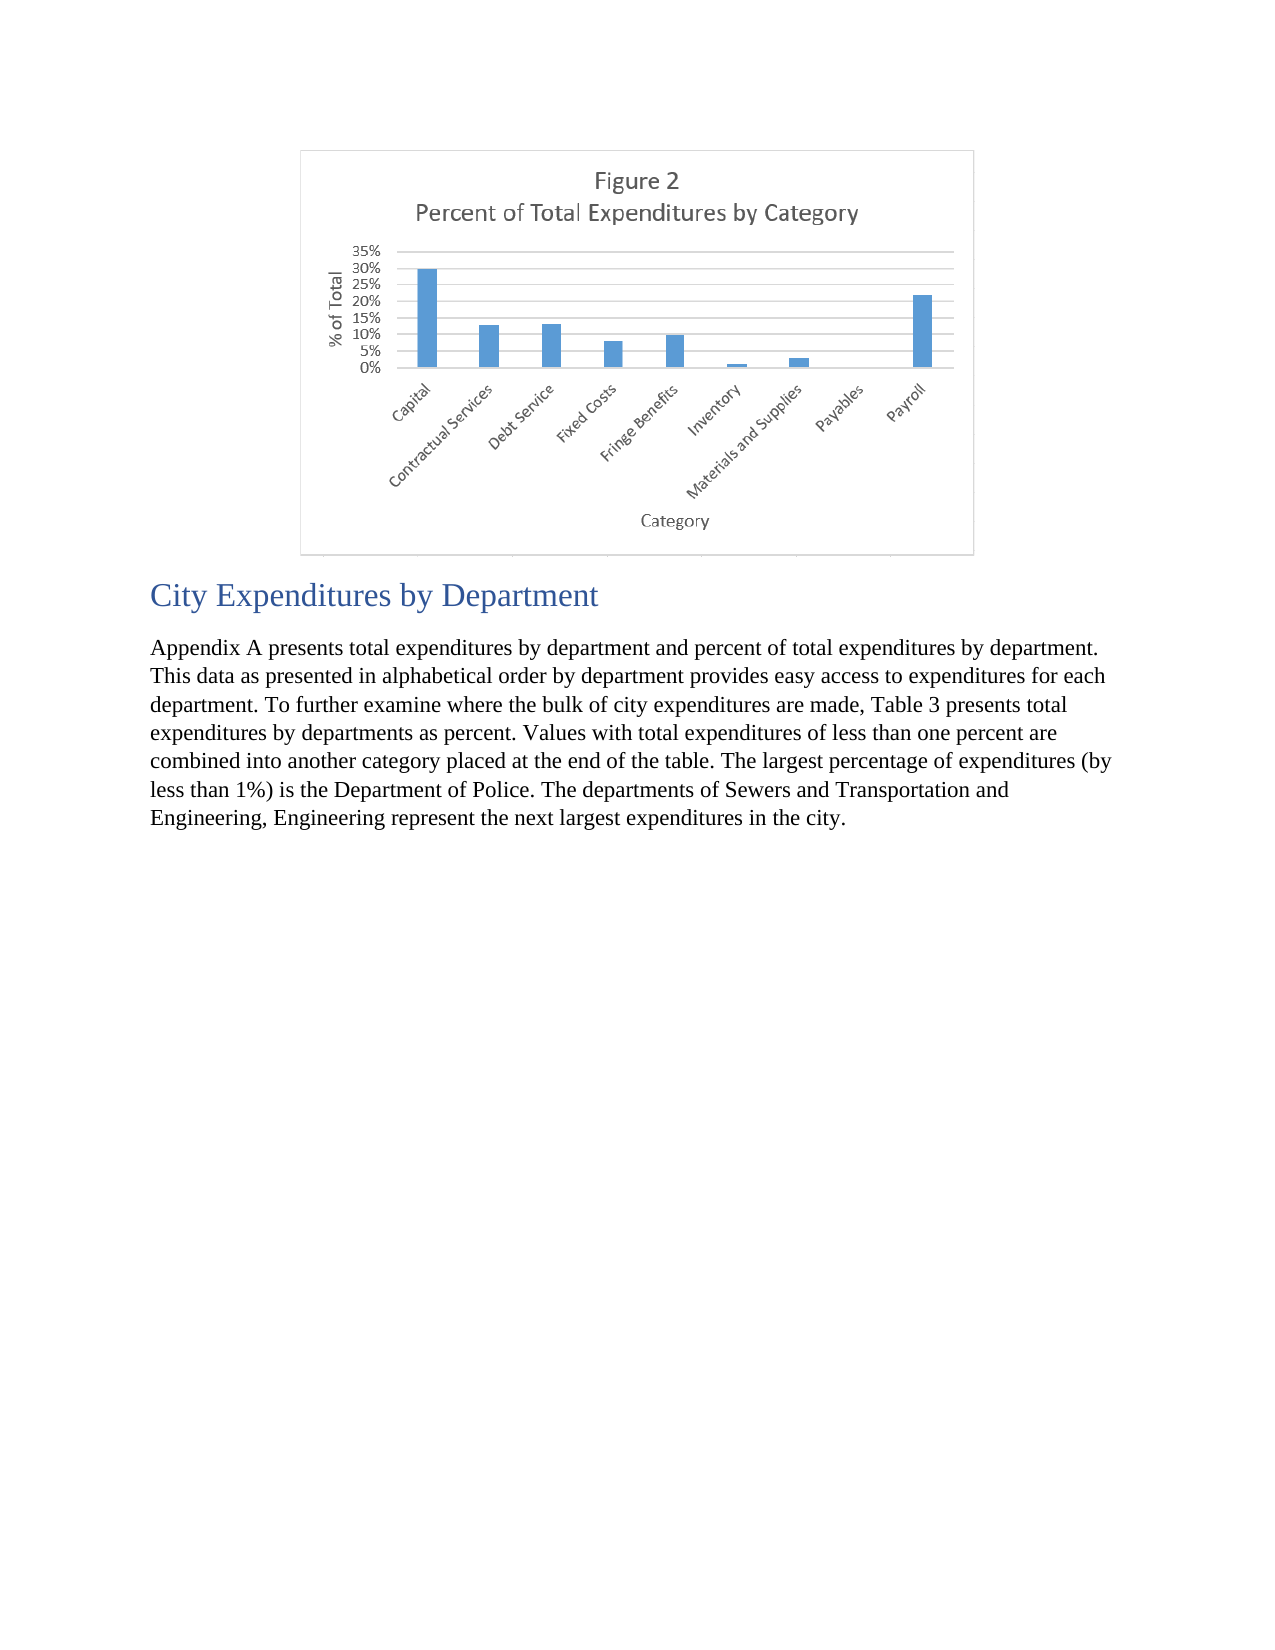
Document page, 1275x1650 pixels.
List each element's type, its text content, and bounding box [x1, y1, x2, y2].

text Appendix A presents total expenditures by department and percent of total expenditures by department. This data as presented in alphabetical order by department provides easy access to expenditures for each department. To further examine where the bulk of city expenditures are made, Table 3 presents total expenditures by departments as percent. Values with total expenditures of less than one percent are combined into another category placed at the end of the table. The largest percentage of expenditures (by less than 1%) is the Department of Police. The departments of Sewers and Transportation and Engineering, Engineering represent the next largest expenditures in the city. [150, 634, 1125, 831]
picture [300, 150, 975, 557]
text City Expenditures by Department [150, 576, 1125, 614]
